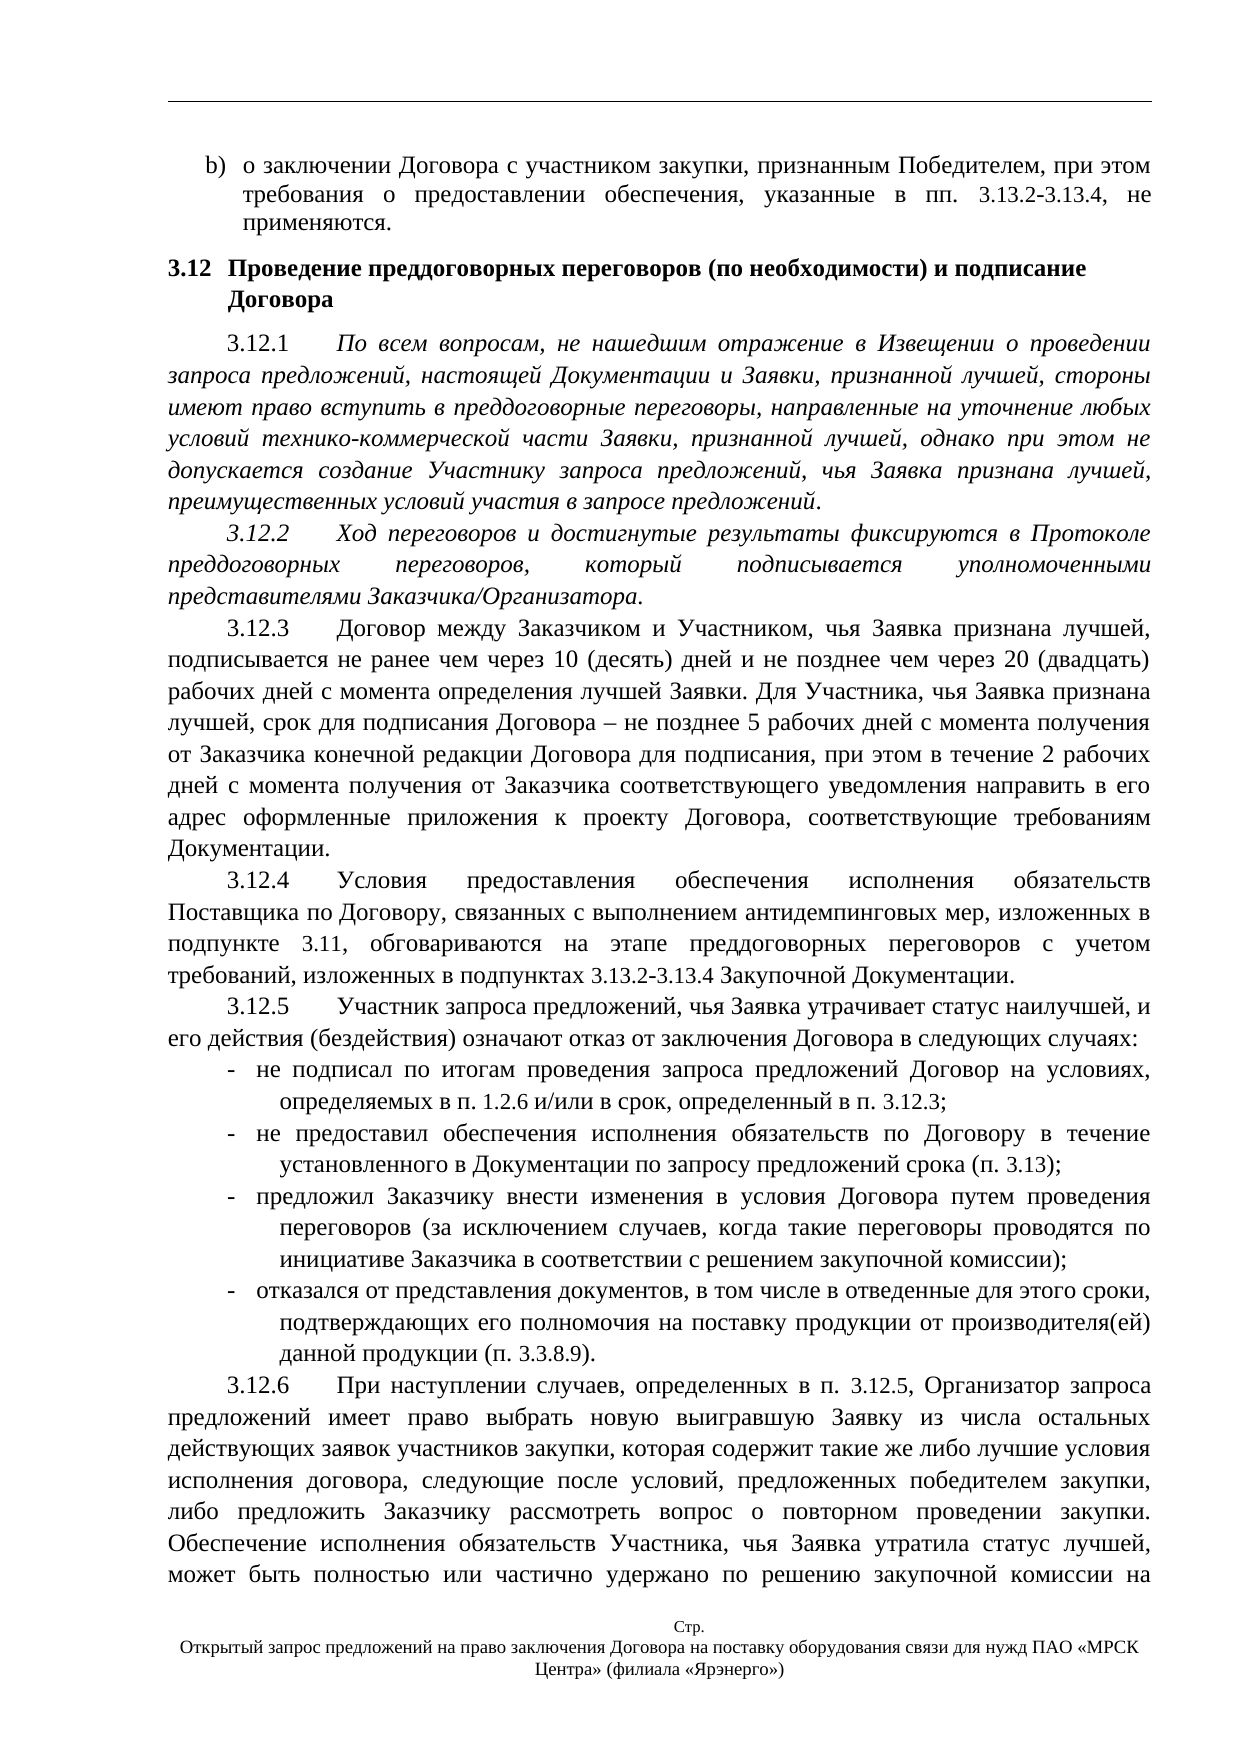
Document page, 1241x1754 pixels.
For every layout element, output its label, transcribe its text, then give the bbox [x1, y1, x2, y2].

list Участник запроса предложений, чья Заявка утрачивает статус наилучшей, и его действия (бездействия) означают отказ от заключения Договора в следующих случаях: [168, 991, 1152, 1052]
list предложил Заказчику внести изменения в условия Договора путем проведения переговоров (за исключением случаев, когда такие переговоры проводятся по инициативе Заказчика в соответствии с решением закупочной комиссии); [227, 1181, 1152, 1273]
list о заключении Договора с участником закупки, признанным Победителем, при этом требования о предоставлении обеспечения, указанные в пп. 3.13.2-3.13.4, не применяются. [205, 150, 1152, 236]
list Условия предоставления обеспечения исполнения обязательств Поставщика по Договору, связанных с выполнением антидемпинговых мер, изложенных в подпункте 3.11, обговариваются на этапе преддоговорных переговоров с учетом требований, изложенных в подпунктах 3.13.2-3.13.4 Закупочной Документации. [168, 865, 1152, 988]
list По всем вопросам, не нашедшим отражение в Извещении о проведении запроса предложений, настоящей Документации и Заявки, признанной лучшей, стороны имеют право вступить в преддоговорные переговоры, направленные на уточнение любых условий технико-коммерческой части Заявки, признанной лучшей, однако при этом не допускается создание Участнику запроса предложений, чья Заявка признана лучшей, преимущественных условий участия в запросе предложений. [168, 328, 1152, 515]
list Договор между Заказчиком и Участником, чья Заявка признана лучшей, подписывается не ранее чем через 10 (десять) дней и не позднее чем через 20 (двадцать) рабочих дней с момента определения лучшей Заявки. Для Участника, чья Заявка признана лучшей, срок для подписания Договора – не позднее 5 рабочих дней с момента получения от Заказчика конечной редакции Договора для подписания, при этом в течение 2 рабочих дней с момента получения от Заказчика соответствующего уведомления направить в его адрес оформленные приложения к проекту Договора, соответствующие требованиям Документации. [168, 613, 1152, 862]
list не подписал по итогам проведения запроса предложений Договор на условиях, определяемых в п. 1.2.6 и/или в срок, определенный в п. 3.12.3; [227, 1054, 1152, 1115]
list отказался от представления документов, в том числе в отведенные для этого сроки, подтверждающих его полномочия на поставку продукции от производителя(ей) данной продукции (п. 3.3.8.9). [227, 1275, 1152, 1367]
list Ход переговоров и достигнутые результаты фиксируются в Протоколе преддоговорных переговоров, который подписывается уполномоченными представителями Заказчика/Организатора. [168, 518, 1152, 610]
subtitle Проведение преддоговорных переговоров (по необходимости) и подписание Договора [168, 253, 1152, 313]
list не предоставил обеспечения исполнения обязательств по Договору в течение установленного в Документации по запросу предложений срока (п. 3.13); [227, 1118, 1152, 1178]
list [168, 1370, 1152, 1588]
